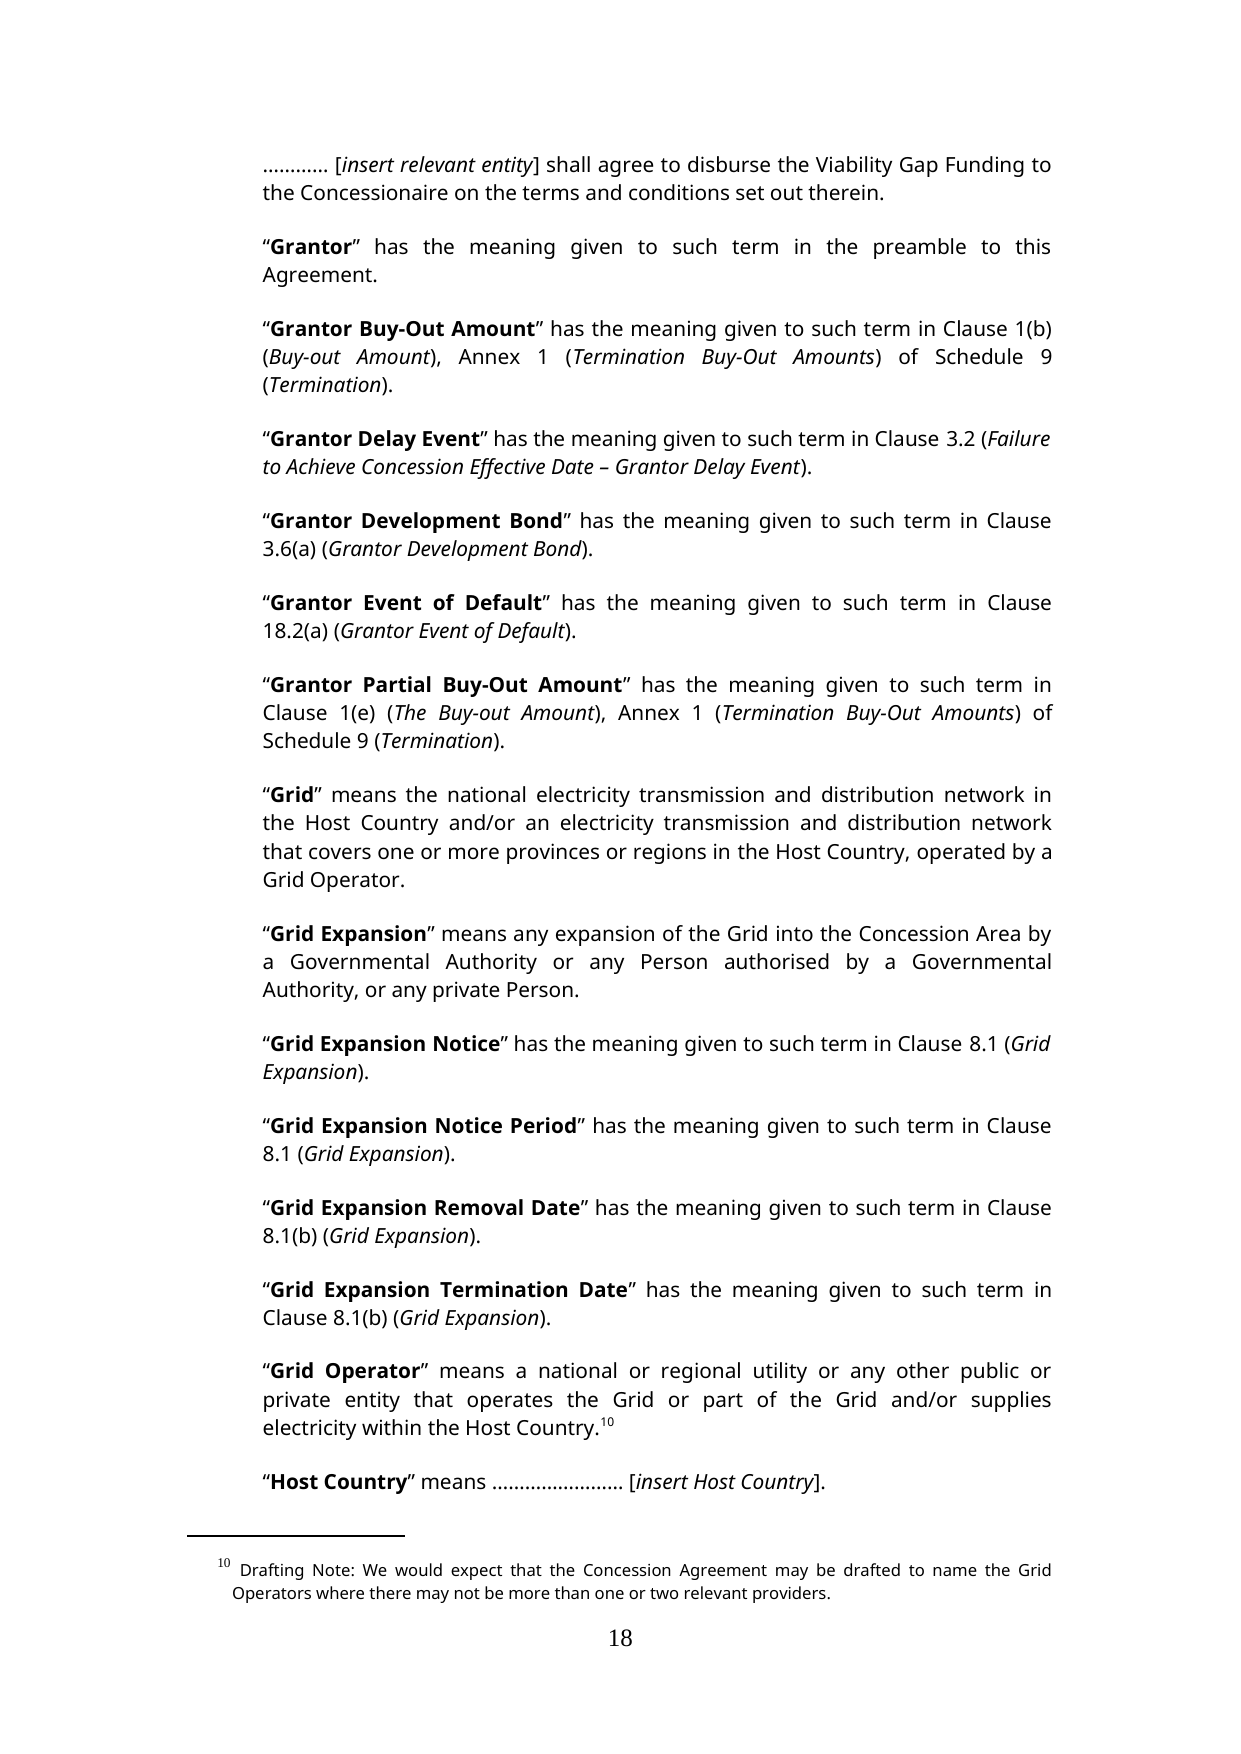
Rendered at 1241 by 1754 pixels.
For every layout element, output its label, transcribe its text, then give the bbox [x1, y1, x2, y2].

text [262, 150, 1053, 207]
text “Grantor Partial Buy-Out Amount” has the meaning given to such term in Clause 1(e) (The Buy-out Amount), Annex 1 (Termination Buy-Out Amounts) of Schedule 9 (Termination). [262, 670, 1053, 755]
text “Grid Operator” means a national or regional utility or any other public or private entity that operates the Grid or part of the Grid and/or supplies electricity within the Host Country. [262, 1357, 1053, 1442]
text “Grantor Delay Event” has the meaning given to such term in Clause 3.2 (Failure to Achieve Concession Effective Date – Grantor Delay Event). [262, 424, 1053, 481]
text “Grid” means the national electricity transmission and distribution network in the Host Country and/or an electricity transmission and distribution network that covers one or more provinces or regions in the Host Country, operated by a Grid Operator. [262, 780, 1053, 894]
list “Host Country” means …………………… [insert Host Country]. [262, 1467, 1053, 1495]
text “Grid Expansion Removal Date” has the meaning given to such term in Clause 8.1(b) (Grid Expansion). [262, 1193, 1053, 1250]
text “Grid Expansion Notice” has the meaning given to such term in Clause 8.1 (Grid Expansion). [262, 1029, 1053, 1086]
text “Grantor” has the meaning given to such term in the preamble to this Agreement. [262, 232, 1053, 289]
text “Grantor Development Bond” has the meaning given to such term in Clause 3.6(a) (Grantor Development Bond). [262, 506, 1053, 563]
text “Grantor Buy-Out Amount” has the meaning given to such term in Clause 1(b) (Buy-out Amount), Annex 1 (Termination Buy-Out Amounts) of Schedule 9 (Termination). [262, 314, 1053, 399]
text “Grid Expansion Termination Date” has the meaning given to such term in Clause 8.1(b) (Grid Expansion). [262, 1275, 1053, 1332]
text “Grid Expansion” means any expansion of the Grid into the Concession Area by a Governmental Authority or any Person authorised by a Governmental Authority, or any private Person. [262, 919, 1053, 1004]
text “Grantor Event of Default” has the meaning given to such term in Clause 18.2(a) (Grantor Event of Default). [262, 588, 1053, 645]
list “Grid Expansion Notice Period” has the meaning given to such term in Clause 8.1 (Grid Expansion). [262, 1111, 1053, 1168]
